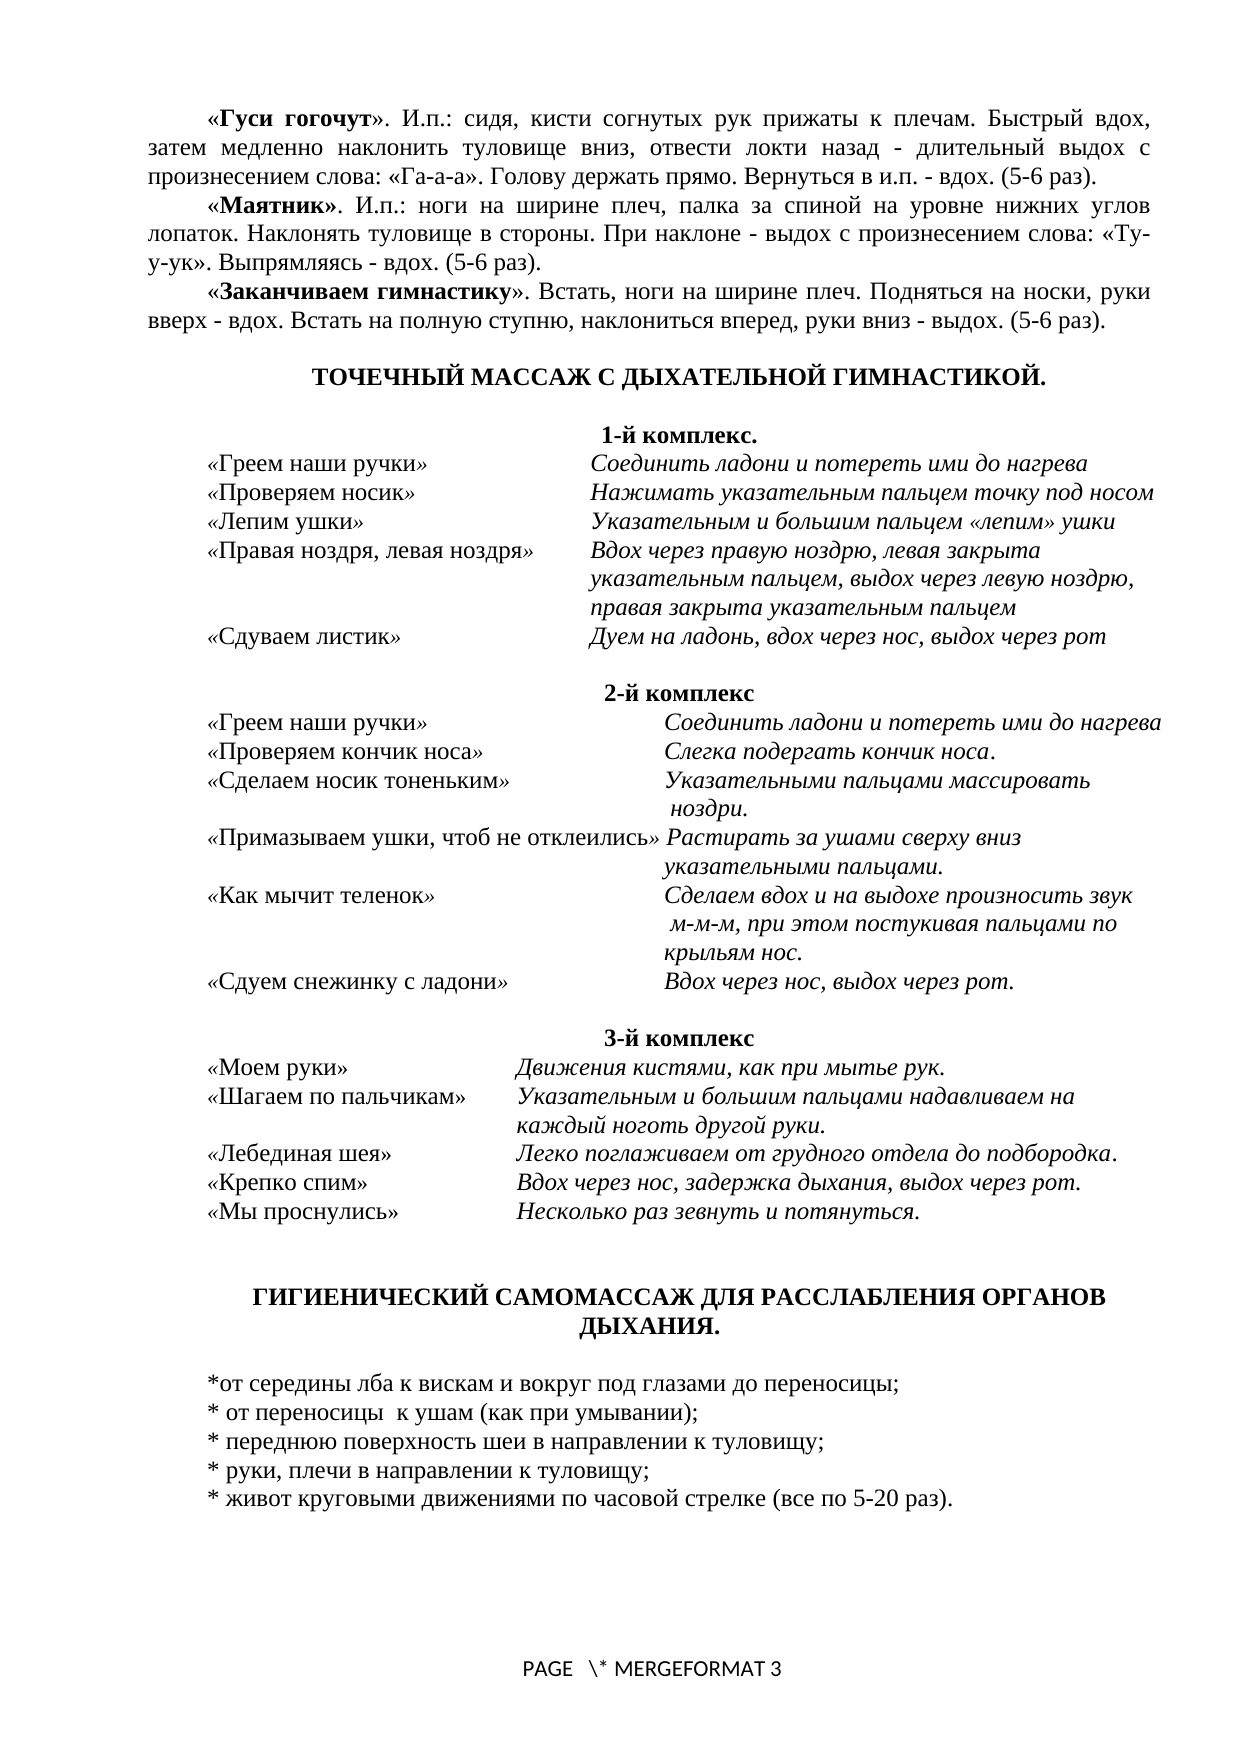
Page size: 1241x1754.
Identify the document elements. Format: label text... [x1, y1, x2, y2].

text «Сделаем носик тоненьким» Указательными пальцами массировать [148, 765, 1152, 793]
text «Шагаем по пальчикам» Указательным и большим пальцами надавливаем на [148, 1081, 1152, 1110]
text «Греем наши ручки» Соединить ладони и потереть ими до нагрева [148, 448, 1152, 477]
text «Лебединая шея» Легко поглаживаем от грудного отдела до подбородка. [148, 1138, 1152, 1167]
text «Маятник». И.п.: ноги на ширине плеч, палка за спиной на уровне нижних углов лопаток. Наклонять туловище в стороны. При наклоне - выдох с произнесением слова: «Ту-у-ук». Выпрямляясь - вдох. (5-6 раз). [148, 190, 1152, 276]
text «Правая ноздря, левая ноздря» Вдох через правую ноздрю, левая закрыта [148, 535, 1152, 563]
text «Проверяем носик» Нажимать указательным пальцем точку под носом [148, 477, 1181, 506]
text 1-й комплекс. [148, 420, 1152, 448]
text «Примазываем ушки, чтоб не отклеились» Растирать за ушами сверху вниз [148, 822, 1152, 851]
text ноздри. [590, 793, 1152, 822]
text «Проверяем кончик носа» Слегка подергать кончик носа. [148, 736, 1152, 765]
text * живот круговыми движениями по часовой стрелке (все по 5-20 раз). [148, 1483, 1152, 1512]
text * руки, плечи в направлении к туловищу; [148, 1455, 1152, 1483]
text «Как мычит теленок» Сделаем вдох и на выдохе произносить звук [148, 880, 1152, 908]
text Точечный массаж с дыхательной гимнастикой. [148, 362, 1152, 391]
text «Сдуем снежинку с ладони» Вдох через нос, выдох через рот. [148, 966, 1152, 995]
text 2-й комплекс [148, 678, 1152, 707]
text «Моем руки» Движения кистями, как при мытье рук. [148, 1052, 1152, 1081]
text каждый ноготь другой руки. [148, 1110, 1152, 1138]
text «Лепим ушки» Указательным и большим пальцем «лепим» ушки [148, 506, 1152, 535]
text «Сдуваем листик» Дуем на ладонь, вдох через нос, выдох через рот [148, 621, 1152, 650]
text Гигиенический самомассаж для расслабления органов дыхания. [148, 1282, 1152, 1340]
text «Мы проснулись» Несколько раз зевнуть и потянуться. [148, 1196, 1152, 1225]
text м-м-м, при этом постукивая пальцами по крыльям нос. [664, 908, 1152, 966]
text 3-й комплекс [148, 1023, 1152, 1052]
text «Гуси гогочут». И.п.: сидя, кисти согнутых рук прижаты к плечам. Быстрый вдох, затем медленно наклонить туловище вниз, отвести локти назад - длительный выдох с произнесением слова: «Га-а-а». Голову держать прямо. Вернуться в и.п. - вдох. (5-6 раз). [148, 103, 1152, 190]
text * переднюю поверхность шеи в направлении к туловищу; [148, 1426, 1152, 1455]
text «Греем наши ручки» Соединить ладони и потереть ими до нагрева [148, 707, 1167, 736]
text *от середины лба к вискам и вокруг под глазами до переносицы; [148, 1368, 1152, 1397]
text * от переносицы к ушам (как при умывании); [148, 1397, 1152, 1426]
text указательными пальцами. [148, 851, 1152, 880]
text указательным пальцем, выдох через левую ноздрю, [516, 563, 1152, 592]
text «Заканчиваем гимнастику». Встать, ноги на ширине плеч. Подняться на носки, руки вверх - вдох. Встать на полную ступню, наклониться вперед, руки вниз - выдох. (5-6 раз). [148, 276, 1152, 333]
text «Крепко спим» Вдох через нос, задержка дыхания, выдох через рот. [148, 1167, 1152, 1196]
text правая закрыта указательным пальцем [516, 592, 1152, 621]
